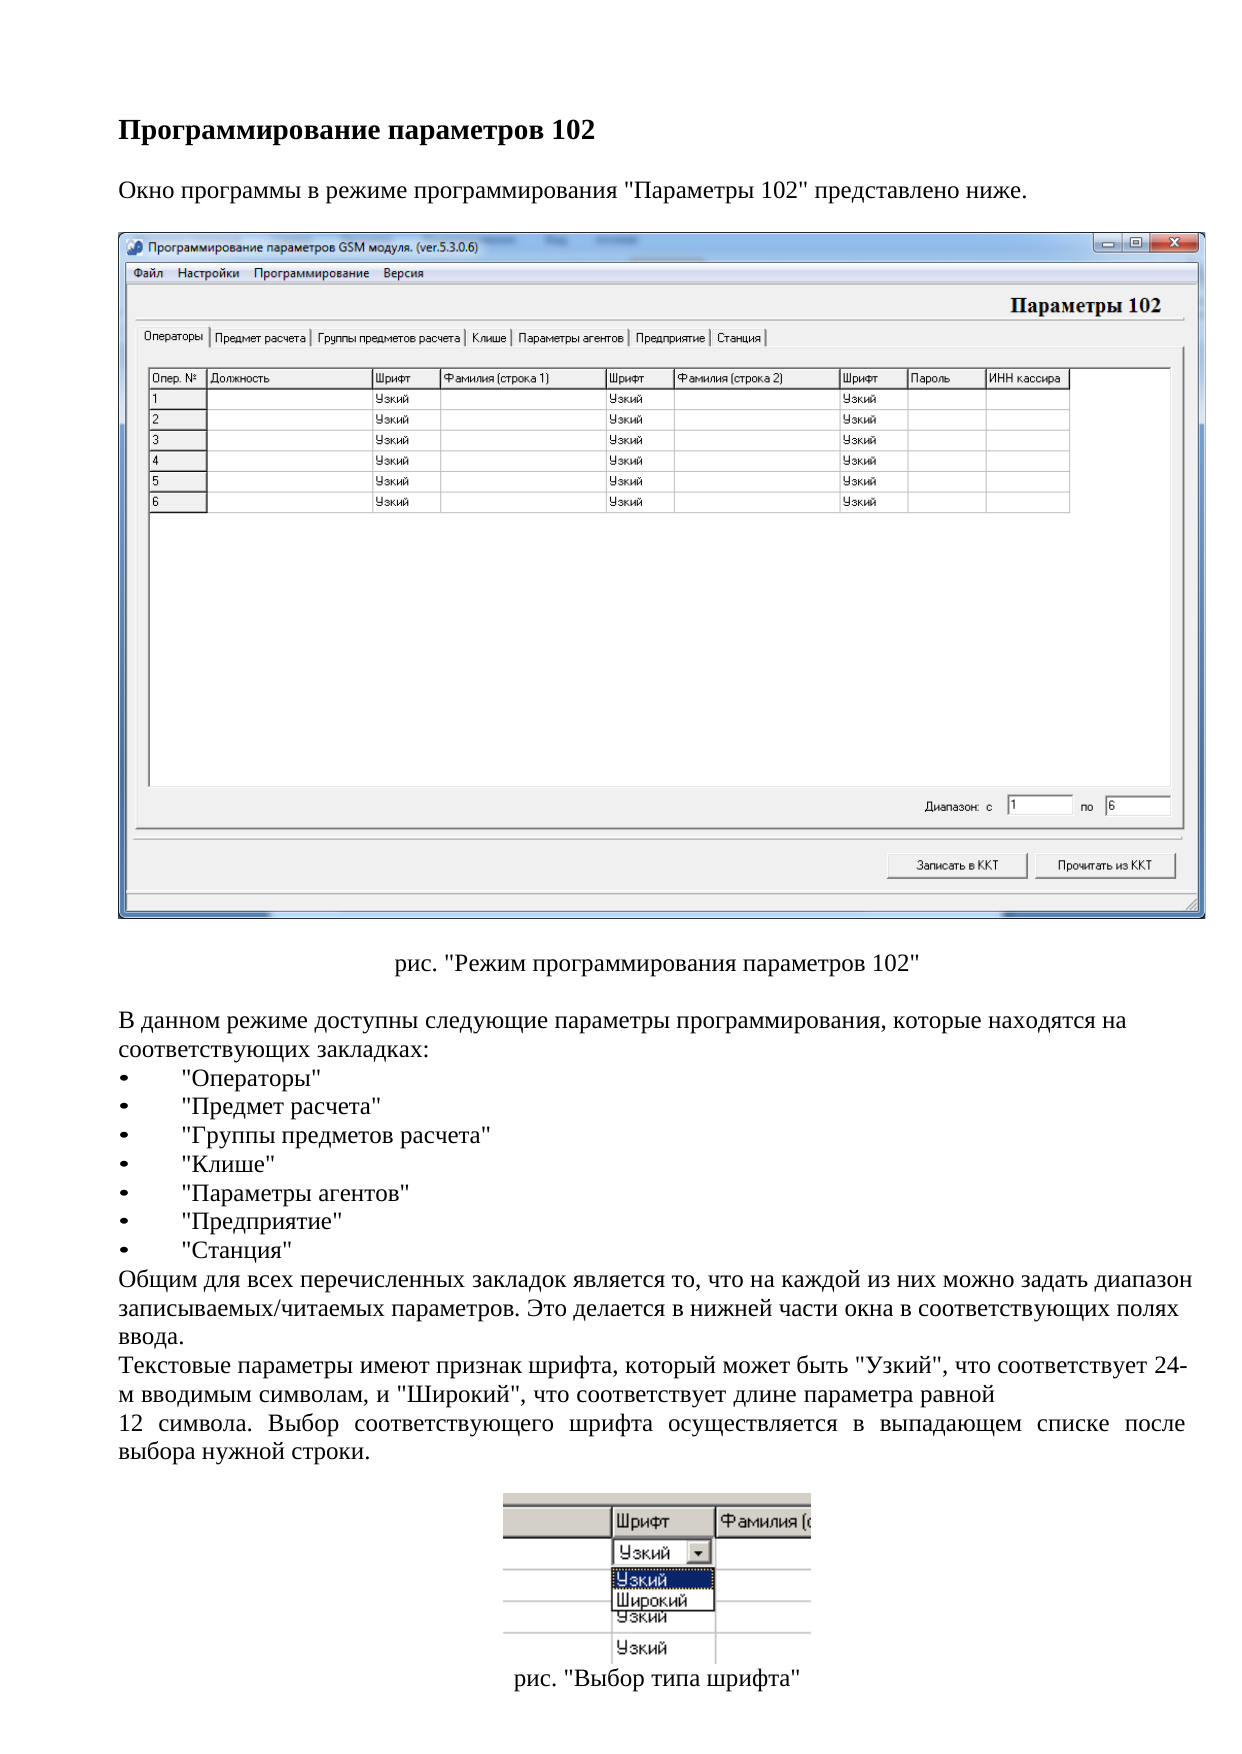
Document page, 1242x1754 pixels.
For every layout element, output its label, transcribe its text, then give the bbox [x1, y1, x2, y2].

text Текстовые параметры имеют признак шрифта, который может быть "Узкий", что соответствует 24-м вводимым символам, и "Широкий", что соответствует длине параметра равной [118, 1350, 1196, 1408]
text • "Предприятие" [118, 1206, 1196, 1235]
text • "Предмет расчета" [118, 1091, 1196, 1120]
text Программирование параметров 102 [118, 112, 1196, 146]
text • "Станция" [118, 1235, 1196, 1264]
text рис. "Режим программирования параметров 102" [118, 948, 1196, 976]
text • "Клише" [118, 1149, 1196, 1178]
text • "Параметры агентов" [118, 1178, 1196, 1206]
picture [503, 1493, 811, 1664]
text В данном режиме доступны следующие параметры программирования, которые находятся на соответствующих закладках: [118, 1005, 1196, 1063]
picture [118, 232, 1206, 919]
text • "Операторы" [118, 1063, 1196, 1091]
text • "Группы предметов расчета" [118, 1120, 1196, 1149]
text Общим для всех перечисленных закладок является то, что на каждой из них можно задать диапазон записываемых/читаемых параметров. Это делается в нижней части окна в соответствующих полях ввода. [118, 1264, 1196, 1350]
text рис. "Выбор типа шрифта" [118, 1663, 1196, 1692]
text Окно программы в режиме программирования "Параметры 102" представлено ниже. [118, 175, 1196, 203]
text 12 символа. Выбор соответствующего шрифта осуществляется в выпадающем списке после выбора нужной строки. [118, 1408, 1196, 1465]
